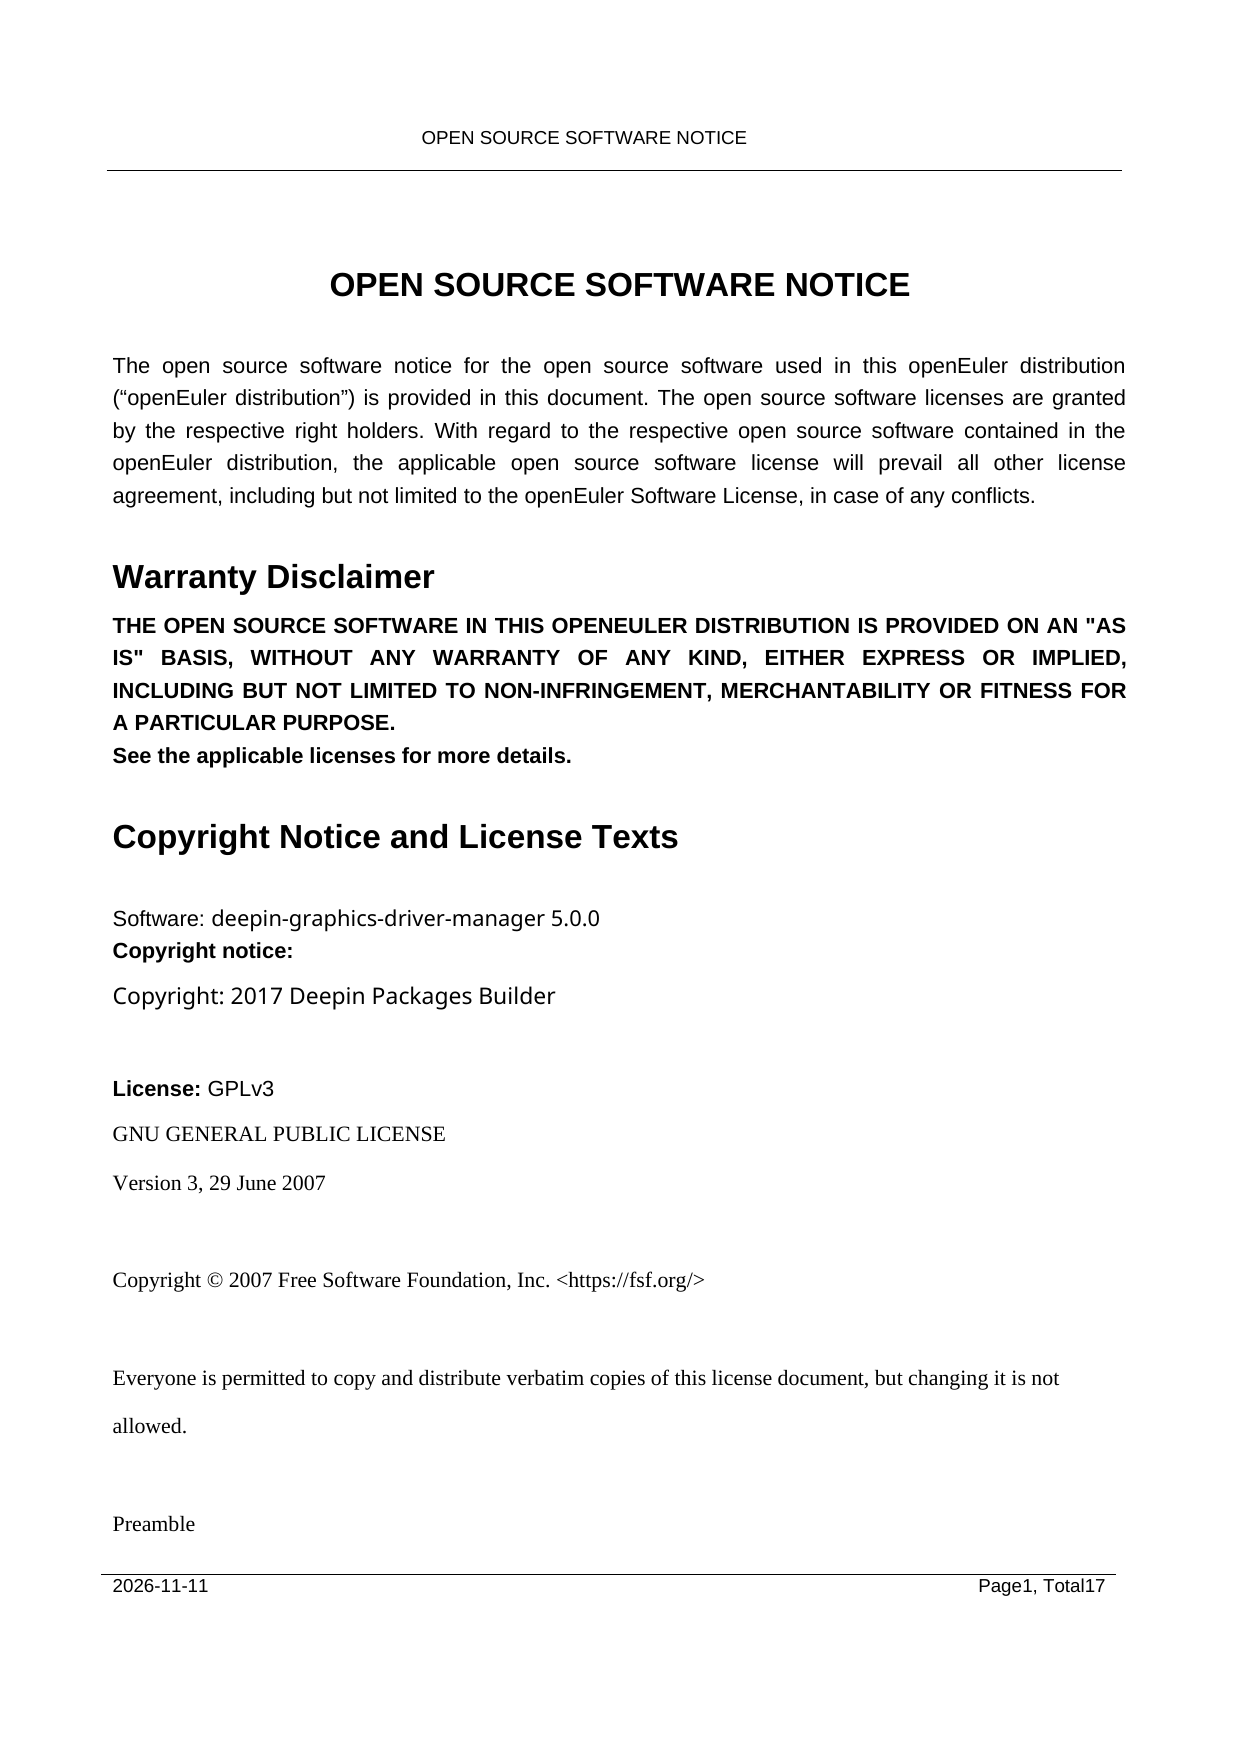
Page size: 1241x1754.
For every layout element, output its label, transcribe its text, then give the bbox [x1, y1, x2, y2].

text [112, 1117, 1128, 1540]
text The open source software notice for the open source software used in this openEuler distribution (“openEuler distribution”) is provided in this document. The open source software licenses are granted by the respective right holders. With regard to the respective open source software contained in the openEuler distribution, the applicable open source software license will prevail all other license agreement, including but not limited to the openEuler Software License, in case of any conflicts. [112, 349, 1128, 511]
text Copyright: 2017 Deepin Packages Builder [112, 979, 1128, 1012]
text Warranty Disclaimer [112, 544, 1128, 609]
text Copyright notice: [112, 934, 1128, 966]
text License: GPLv3 [112, 1072, 1128, 1105]
text OPEN SOURCE SOFTWARE NOTICE [112, 251, 1128, 316]
text THE OPEN SOURCE SOFTWARE IN THIS OPENEULER DISTRIBUTION IS PROVIDED ON AN "AS IS" BASIS, WITHOUT ANY WARRANTY OF ANY KIND, EITHER EXPRESS OR IMPLIED, INCLUDING BUT NOT LIMITED TO NON-INFRINGEMENT, MERCHANTABILITY OR FITNESS FOR A PARTICULAR PURPOSE. See the applicable licenses for more details. [112, 609, 1128, 771]
text Software: deepin-graphics-driver-manager 5.0.0 [112, 901, 1128, 934]
text Copyright Notice and License Texts [112, 804, 1128, 869]
